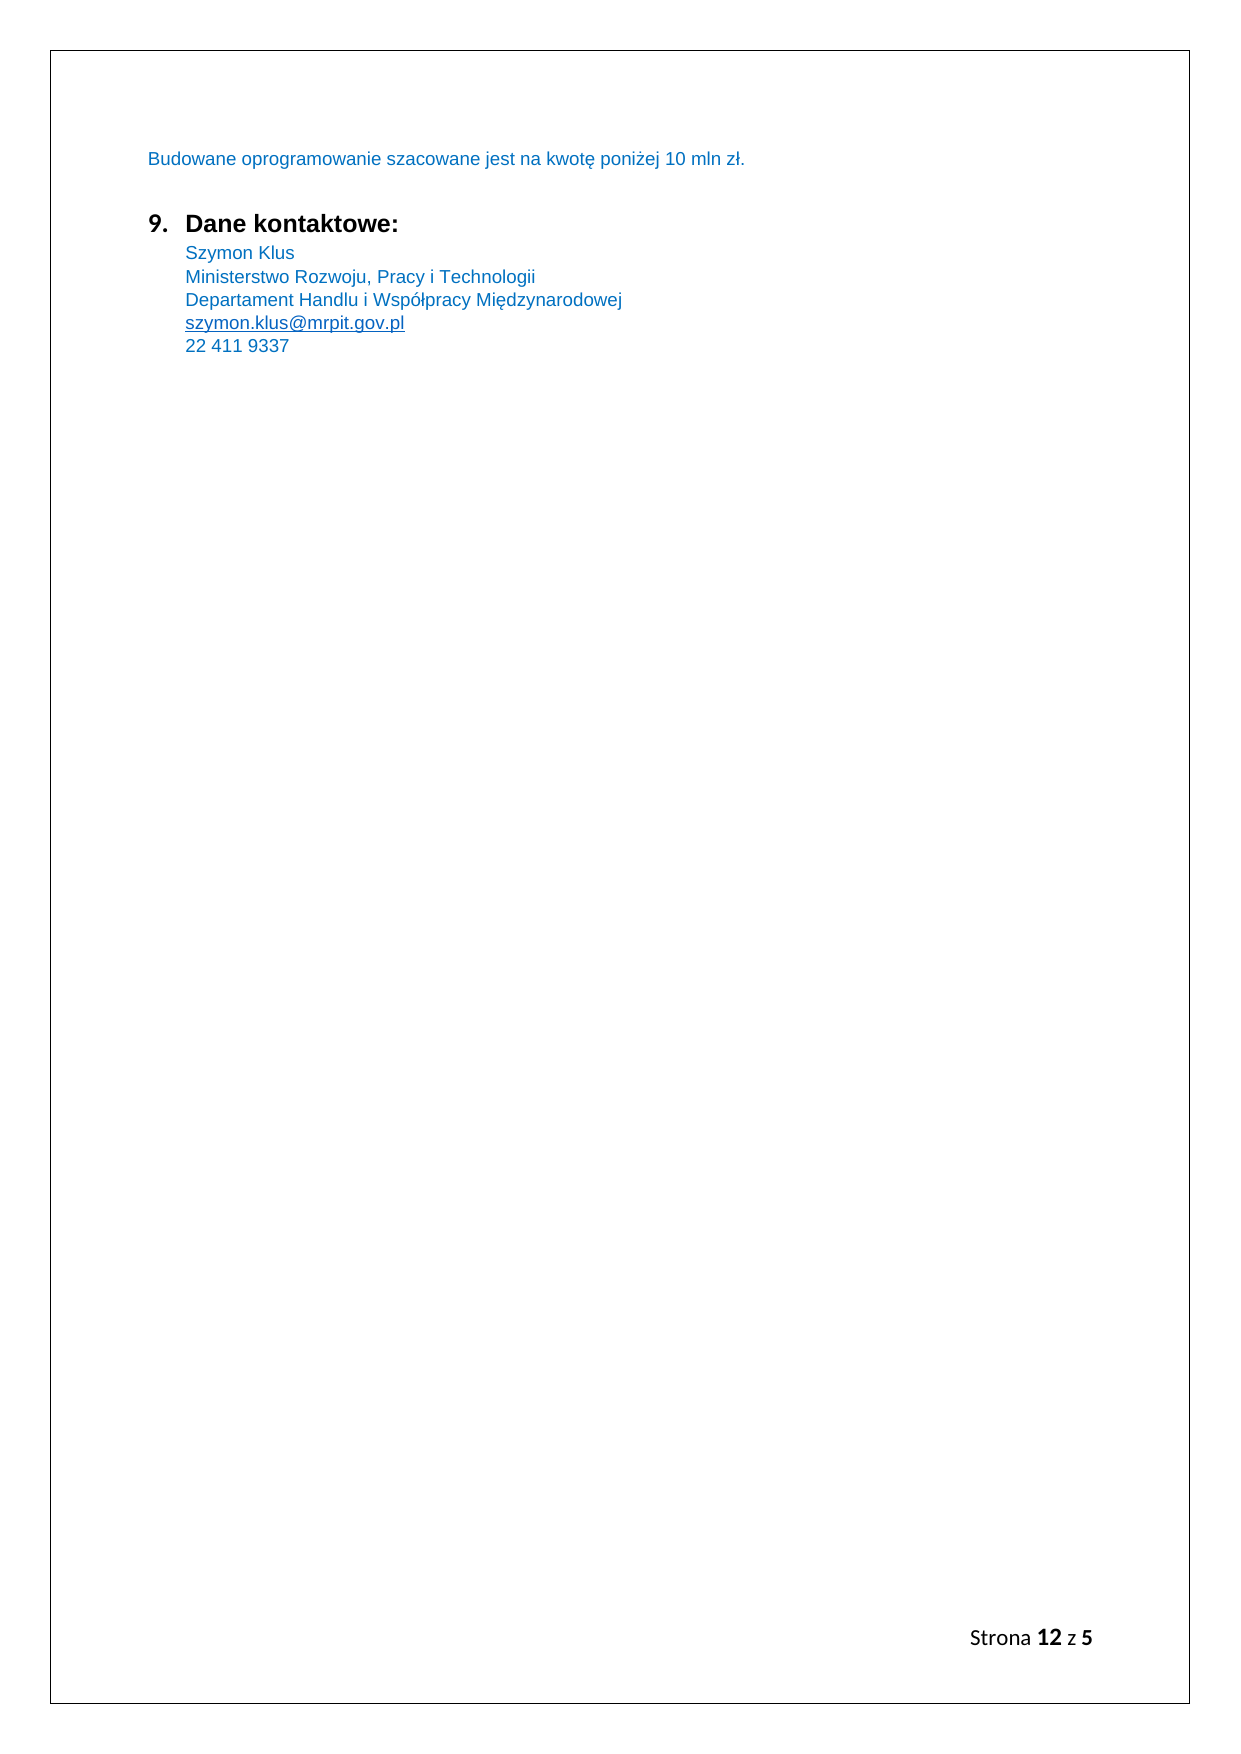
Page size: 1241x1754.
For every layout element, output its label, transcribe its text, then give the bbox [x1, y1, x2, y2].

list Dane kontaktowe: [148, 207, 1093, 239]
text Budowane oprogramowanie szacowane jest na kwotę poniżej 10 mln zł. [148, 147, 1093, 169]
list Ministerstwo Rozwoju, Pracy i Technologii [185, 265, 1093, 287]
list szymon.klus@mrpit.gov.pl [185, 312, 1093, 333]
list 22 411 9337 [185, 335, 1093, 357]
list Szymon Klus [185, 242, 1093, 264]
list Departament Handlu i Współpracy Międzynarodowej [185, 289, 1093, 310]
